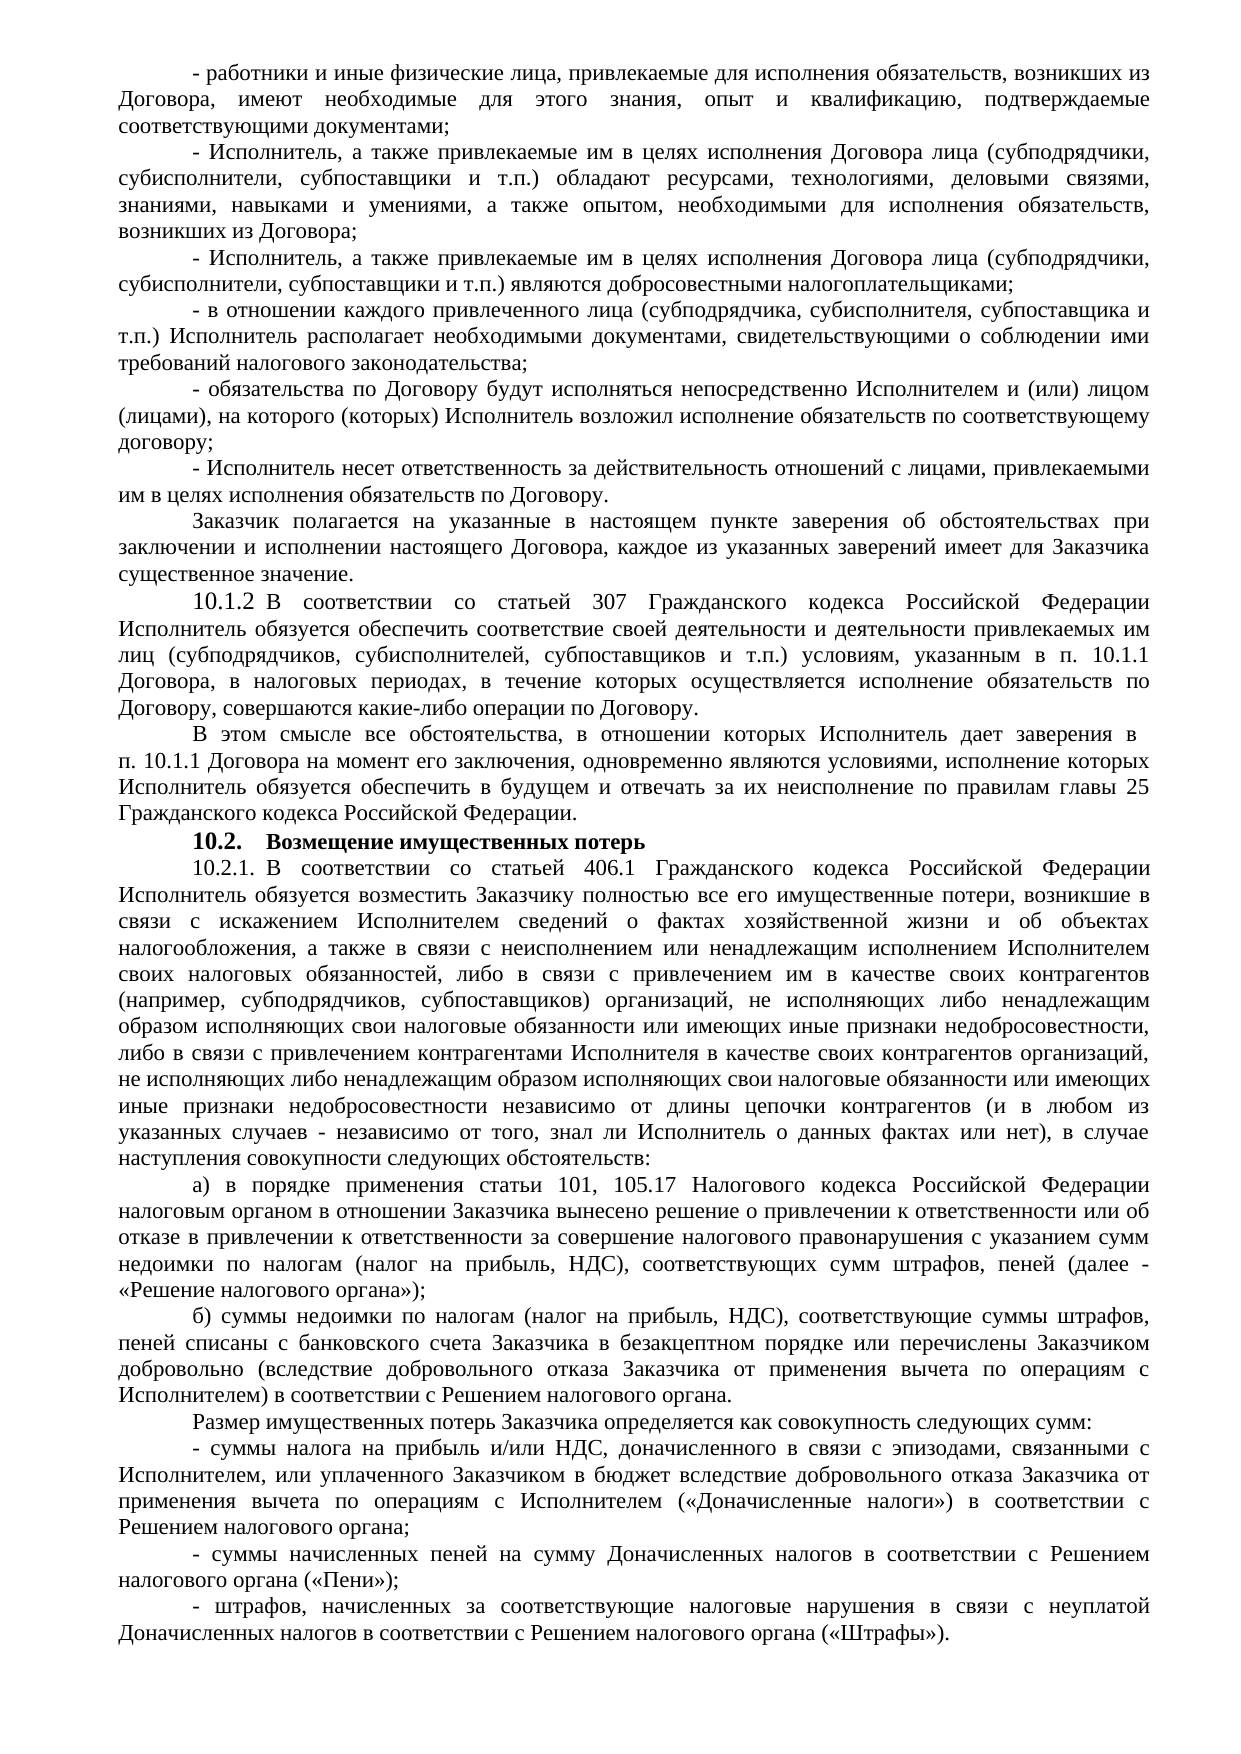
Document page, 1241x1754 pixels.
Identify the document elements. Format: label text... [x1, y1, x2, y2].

list Заказчик полагается на указанные в настоящем пункте заверения об обстоятельствах при заключении и исполнении настоящего Договора, каждое из указанных заверений имеет для Заказчика существенное значение. [118, 507, 1152, 586]
list - суммы налога на прибыль и/или НДС, доначисленного в связи с эпизодами, связанными с Исполнителем, или уплаченного Заказчиком в бюджет вследствие добровольного отказа Заказчика от применения вычета по операциям с Исполнителем («Доначисленные налоги») в соответствии с Решением налогового органа; [118, 1434, 1152, 1540]
list - Исполнитель, а также привлекаемые им в целях исполнения Договора лица (субподрядчики, субисполнители, субпоставщики и т.п.) являются добросовестными налогоплательщиками; [118, 243, 1152, 296]
list б) суммы недоимки по налогам (налог на прибыль, НДС), соответствующие суммы штрафов, пеней списаны с банковского счета Заказчика в безакцептном порядке или перечислены Заказчиком добровольно (вследствие добровольного отказа Заказчика от применения вычета по операциям с Исполнителем) в соответствии с Решением налогового органа. [118, 1302, 1152, 1408]
list В этом смысле все обстоятельства, в отношении которых Исполнитель дает заверения в п. 10.1.1 Договора на момент его заключения, одновременно являются условиями, исполнение которых Исполнитель обязуется обеспечить в будущем и отвечать за их неисполнение по правилам главы 25 Гражданского кодекса Российской Федерации. [118, 720, 1152, 826]
list - штрафов, начисленных за соответствующие налоговые нарушения в связи с неуплатой Доначисленных налогов в соответствии с Решением налогового органа («Штрафы»). [118, 1592, 1152, 1645]
list - работники и иные физические лица, привлекаемые для исполнения обязательств, возникших из Договора, имеют необходимые для этого знания, опыт и квалификацию, подтверждаемые соответствующими документами; [118, 59, 1152, 138]
list - обязательства по Договору будут исполняться непосредственно Исполнителем и (или) лицом (лицами), на которого (которых) Исполнитель возложил исполнение обязательств по соответствующему договору; [118, 375, 1152, 454]
list - Исполнитель, а также привлекаемые им в целях исполнения Договора лица (субподрядчики, субисполнители, субпоставщики и т.п.) обладают ресурсами, технологиями, деловыми связями, знаниями, навыками и умениями, а также опытом, необходимыми для исполнения обязательств, возникших из Договора; [118, 138, 1152, 243]
list а) в порядке применения статьи 101, 105.17 Налогового кодекса Российской Федерации налоговым органом в отношении Заказчика вынесено решение о привлечении к ответственности или об отказе в привлечении к ответственности за совершение налогового правонарушения с указанием сумм недоимки по налогам (налог на прибыль, НДС), соответствующих сумм штрафов, пеней (далее - «Решение налогового органа»); [118, 1171, 1152, 1302]
list - суммы начисленных пеней на сумму Доначисленных налогов в соответствии с Решением налогового органа («Пени»); [118, 1540, 1152, 1592]
list В соответствии со статьей 307 Гражданского кодекса Российской Федерации Исполнитель обязуется обеспечить соответствие своей деятельности и деятельности привлекаемых им лиц (субподрядчиков, субисполнителей, субпоставщиков и т.п.) условиям, указанным в п. 10.1.1 Договора, в налоговых периодах, в течение которых осуществляется исполнение обязательств по Договору, совершаются какие-либо операции по Договору. [118, 586, 1152, 720]
list - Исполнитель несет ответственность за действительность отношений с лицами, привлекаемыми им в целях исполнения обязательств по Договору. [118, 454, 1152, 507]
list Размер имущественных потерь Заказчика определяется как совокупность следующих сумм: [118, 1408, 1152, 1434]
list В соответствии со статьей 406.1 Гражданского кодекса Российской Федерации Исполнитель обязуется возместить Заказчику полностью все его имущественные потери, возникшие в связи с искажением Исполнителем сведений о фактах хозяйственной жизни и об объектах налогообложения, а также в связи с неисполнением или ненадлежащим исполнением Исполнителем своих налоговых обязанностей, либо в связи с привлечением им в качестве своих контрагентов (например, субподрядчиков, субпоставщиков) организаций, не исполняющих либо ненадлежащим образом исполняющих свои налоговые обязанности или имеющих иные признаки недобросовестности, либо в связи с привлечением контрагентами Исполнителя в качестве своих контрагентов организаций, не исполняющих либо ненадлежащим образом исполняющих свои налоговые обязанности или имеющих иные признаки недобросовестности независимо от длины цепочки контрагентов (и в любом из указанных случаев - независимо от того, знал ли Исполнитель о данных фактах или нет), в случае наступления совокупности следующих обстоятельств: [118, 854, 1152, 1171]
list - в отношении каждого привлеченного лица (субподрядчика, субисполнителя, субпоставщика и т.п.) Исполнитель располагает необходимыми документами, свидетельствующими о соблюдении ими требований налогового законодательства; [118, 296, 1152, 375]
list Возмещение имущественных потерь [118, 826, 1152, 854]
